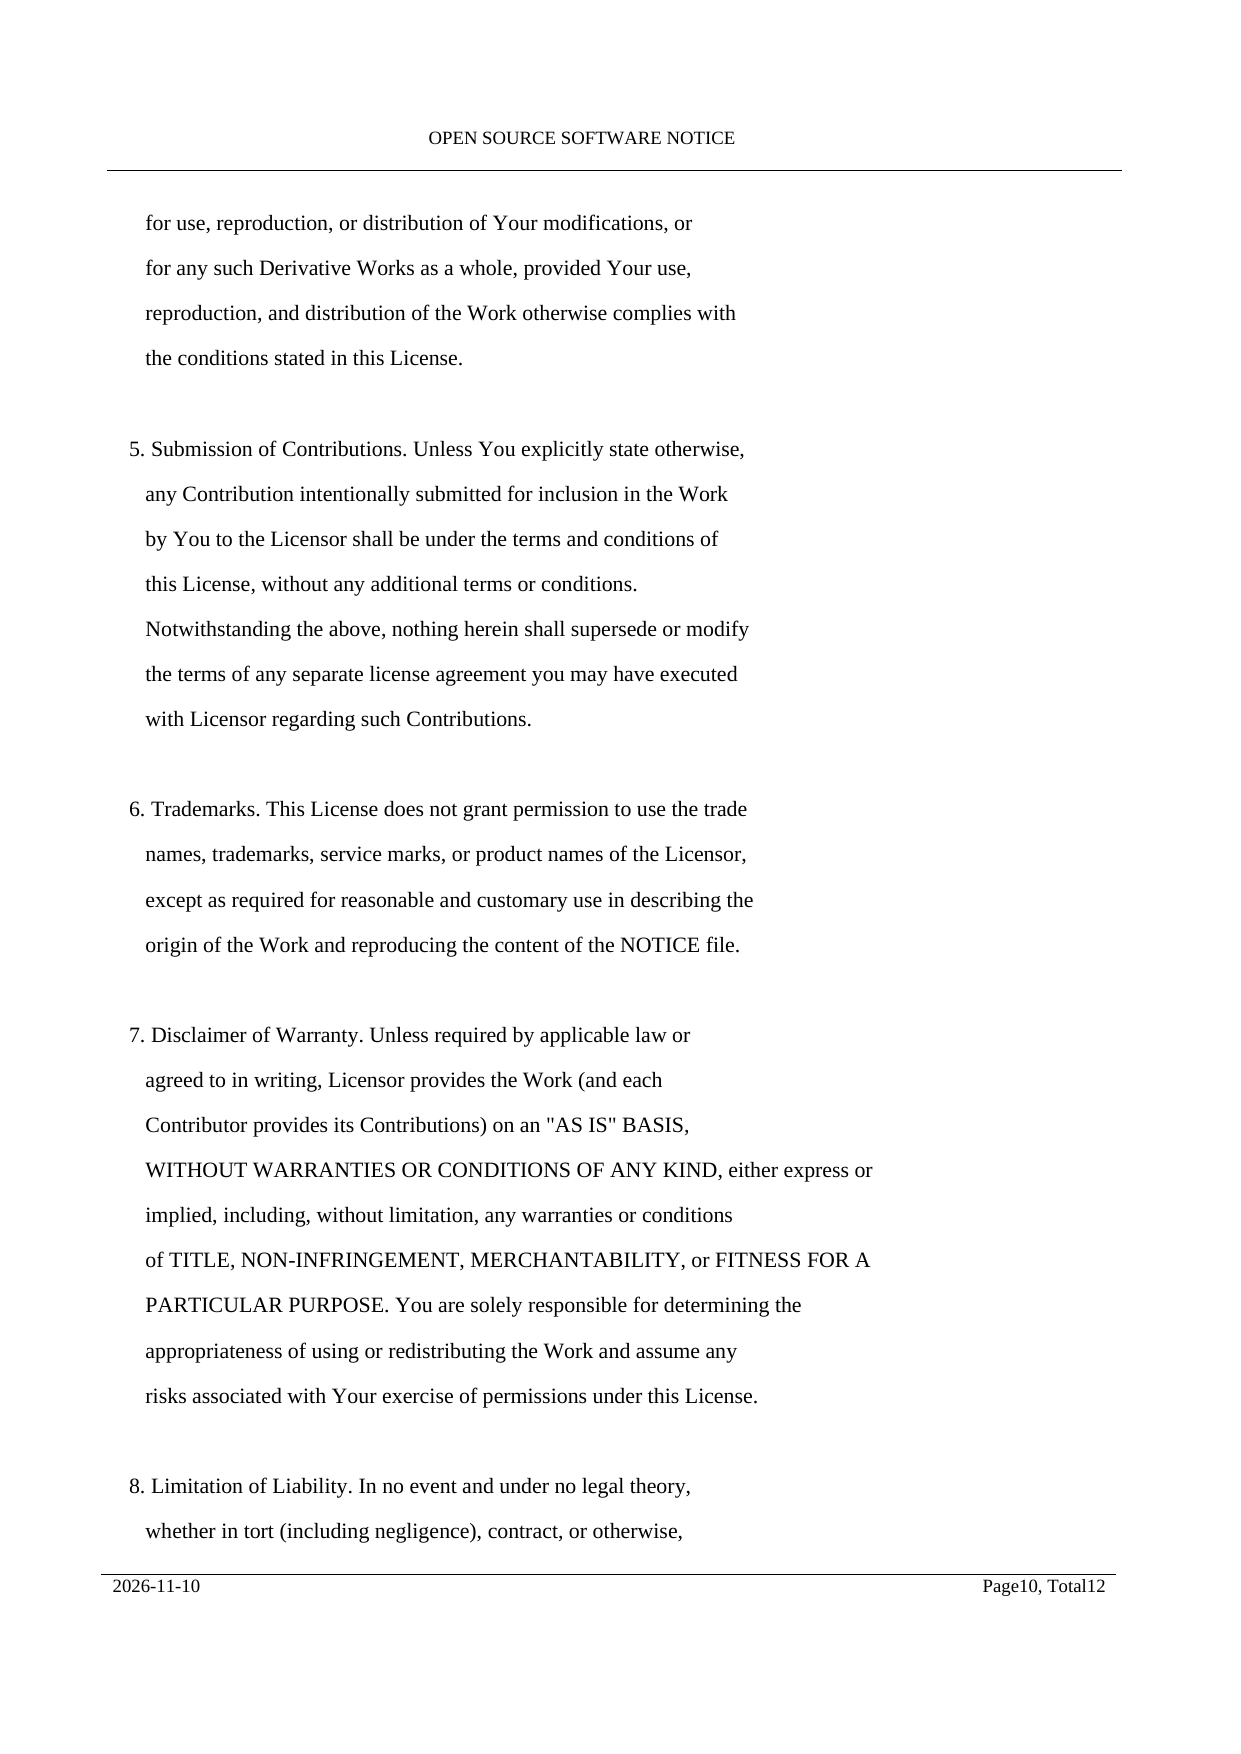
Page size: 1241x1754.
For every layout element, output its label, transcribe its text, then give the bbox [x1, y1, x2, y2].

text risks associated with Your exercise of permissions under this License. [112, 1379, 1128, 1412]
text appropriateness of using or redistributing the Work and assume any [112, 1334, 1128, 1366]
text WITHOUT WARRANTIES OR CONDITIONS OF ANY KIND, either express or [112, 1153, 1128, 1186]
text Contributor provides its Contributions) on an "AS IS" BASIS, [112, 1108, 1128, 1141]
text agreed to in writing, Licensor provides the Work (and each [112, 1063, 1128, 1096]
text Notwithstanding the above, nothing herein shall supersede or modify [112, 612, 1128, 645]
text for any such Derivative Works as a whole, provided Your use, [112, 251, 1128, 284]
text for use, reproduction, or distribution of Your modifications, or [112, 206, 1128, 239]
text 7. Disclaimer of Warranty. Unless required by applicable law or [112, 1018, 1128, 1051]
text this License, without any additional terms or conditions. [112, 567, 1128, 600]
text implied, including, without limitation, any warranties or conditions [112, 1199, 1128, 1231]
text names, trademarks, service marks, or product names of the Licensor, [112, 838, 1128, 870]
text except as required for reasonable and customary use in describing the [112, 883, 1128, 915]
text reproduction, and distribution of the Work otherwise complies with [112, 297, 1128, 329]
text 8. Limitation of Liability. In no event and under no legal theory, [112, 1469, 1128, 1502]
text by You to the Licensor shall be under the terms and conditions of [112, 522, 1128, 554]
text whether in tort (including negligence), contract, or otherwise, [112, 1514, 1128, 1547]
text the terms of any separate license agreement you may have executed [112, 657, 1128, 690]
text any Contribution intentionally submitted for inclusion in the Work [112, 477, 1128, 509]
text of TITLE, NON-INFRINGEMENT, MERCHANTABILITY, or FITNESS FOR A [112, 1244, 1128, 1276]
text origin of the Work and reproducing the content of the NOTICE file. [112, 928, 1128, 961]
text 6. Trademarks. This License does not grant permission to use the trade [112, 793, 1128, 825]
text 5. Submission of Contributions. Unless You explicitly state otherwise, [112, 432, 1128, 464]
text PARTICULAR PURPOSE. You are solely responsible for determining the [112, 1289, 1128, 1321]
text the conditions stated in this License. [112, 342, 1128, 374]
text with Licensor regarding such Contributions. [112, 702, 1128, 735]
